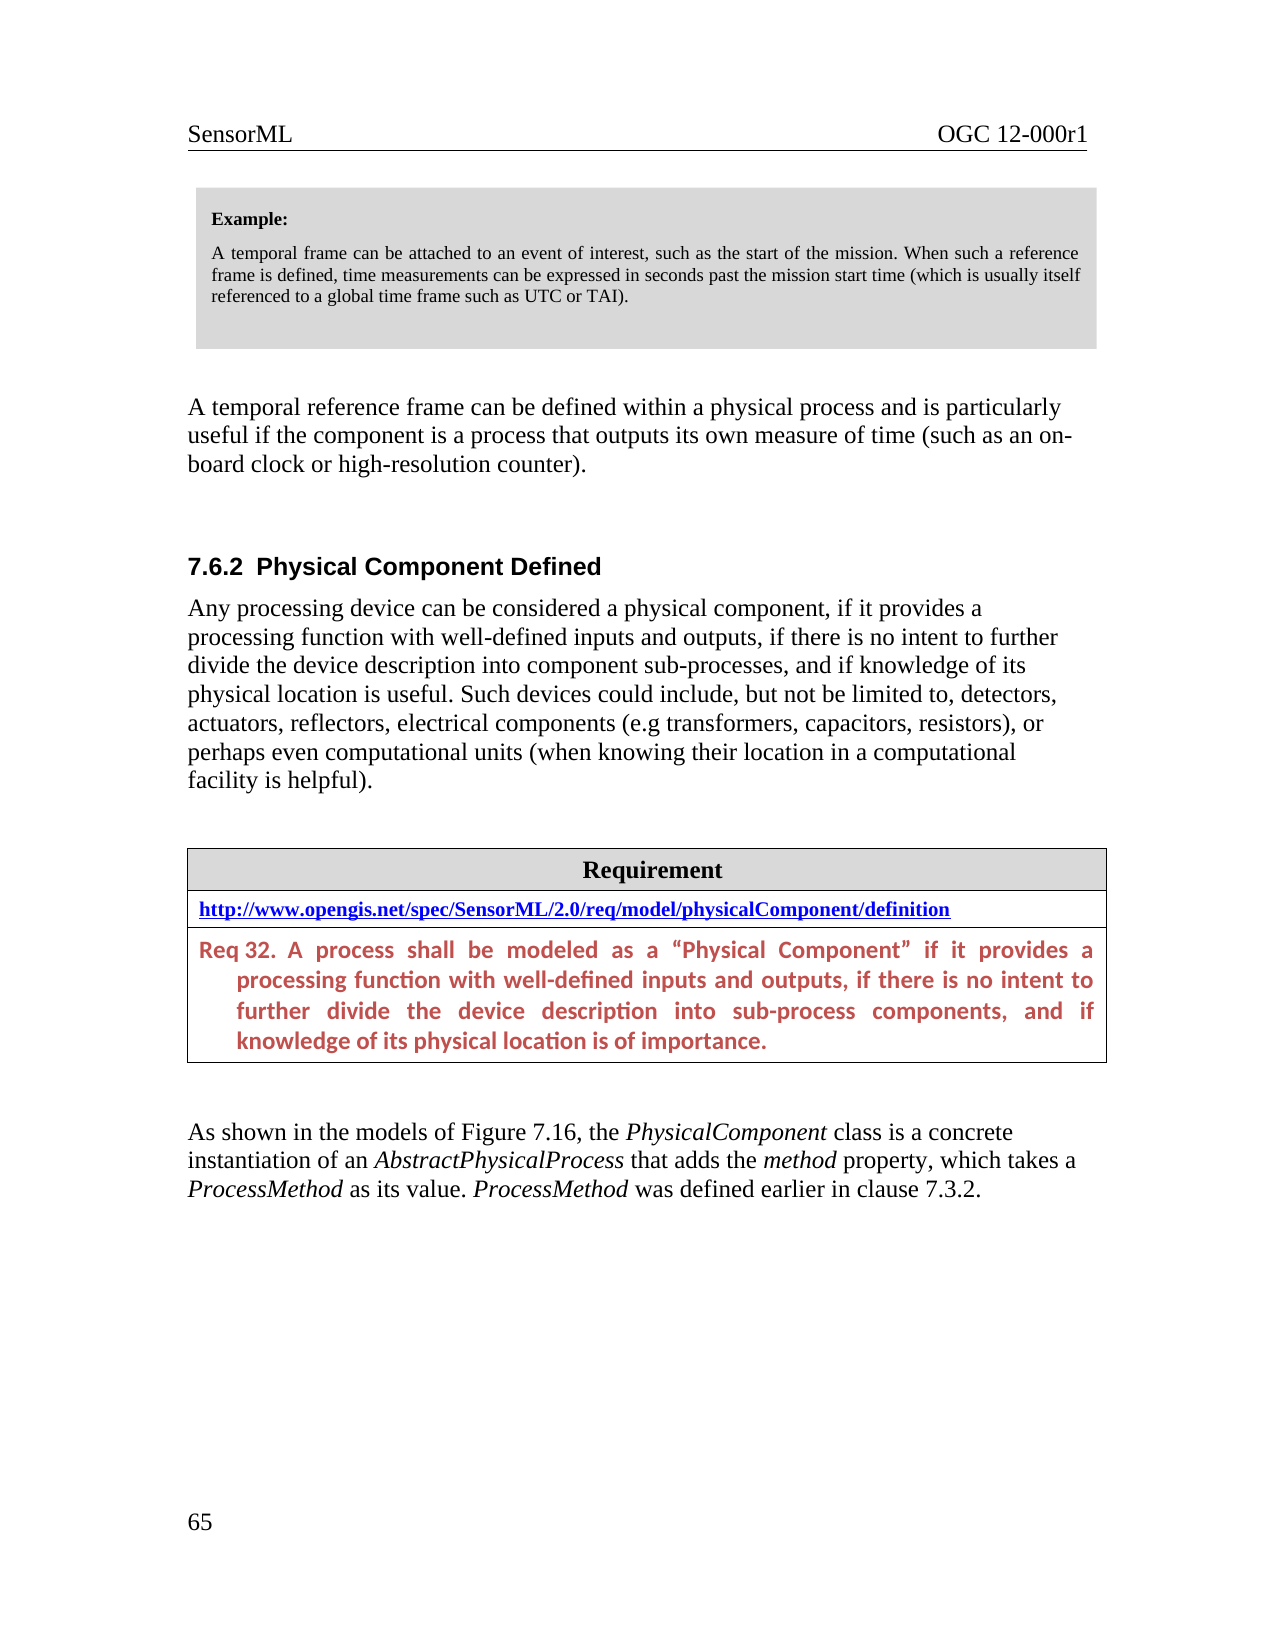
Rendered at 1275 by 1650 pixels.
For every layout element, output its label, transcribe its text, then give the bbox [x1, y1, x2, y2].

text Any processing device can be considered a physical component, if it provides a processing function with well-defined inputs and outputs, if there is no intent to further divide the device description into component sub-processes, and if knowledge of its physical location is useful. Such devices could include, but not be limited to, detectors, actuators, reflectors, electrical components (e.g transformers, capacitors, resistors), or perhaps even computational units (when knowing their location in a computational facility is helpful). [187, 593, 1087, 794]
text As shown in the models of Figure 7.16, the PhysicalComponent class is a concrete instantiation of an AbstractPhysicalProcess that adds the method property, which takes a ProcessMethod as its value. ProcessMethod was defined earlier in clause 7.3.2. [187, 1117, 1087, 1203]
subtitle Physical Component Defined [187, 557, 1087, 581]
text A temporal reference frame can be defined within a physical process and is particularly useful if the component is a process that outputs its own measure of time (such as an on-board clock or high-resolution counter). [187, 392, 1087, 478]
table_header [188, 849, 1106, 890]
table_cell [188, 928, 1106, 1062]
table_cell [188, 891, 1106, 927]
